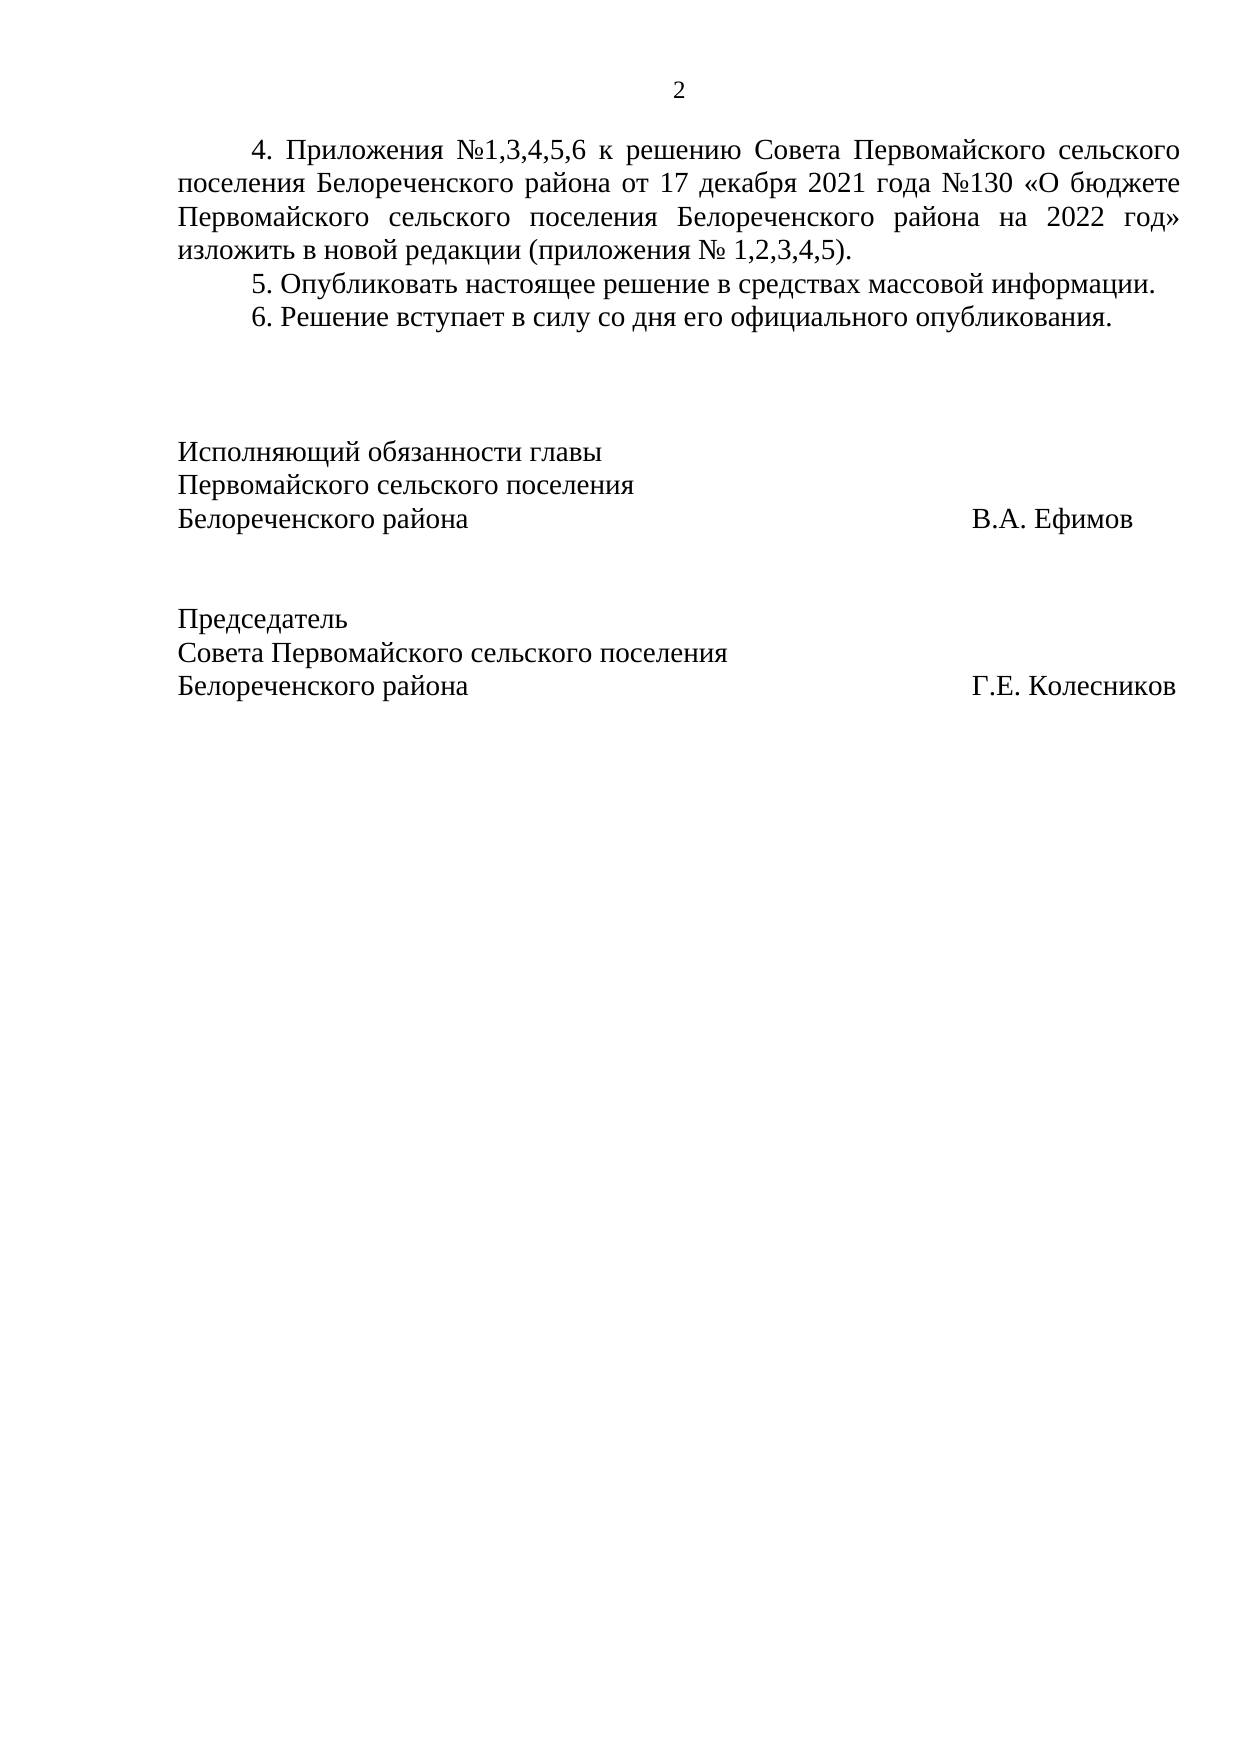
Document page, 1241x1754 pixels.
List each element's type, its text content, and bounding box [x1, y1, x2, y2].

text Белореченского района Г.Е. Колесников [177, 668, 1181, 702]
text 6. Решение вступает в силу со дня его официального опубликования. [177, 299, 1181, 333]
text Председатель [177, 601, 1181, 635]
text Первомайского сельского поселения [177, 467, 1181, 501]
text Исполняющий обязанности главы [177, 434, 1181, 467]
text Белореченского района В.А. Ефимов [177, 501, 1181, 534]
text 5. Опубликовать настоящее решение в средствах массовой информации. [177, 266, 1181, 299]
text 4. Приложения №1,3,4,5,6 к решению Совета Первомайского сельского поселения Белореченского района от 17 декабря 2021 года №130 «О бюджете Первомайского сельского поселения Белореченского района на 2022 год» изложить в новой редакции (приложения № 1,2,3,4,5). [177, 132, 1181, 266]
text Совета Первомайского сельского поселения [177, 635, 1181, 668]
